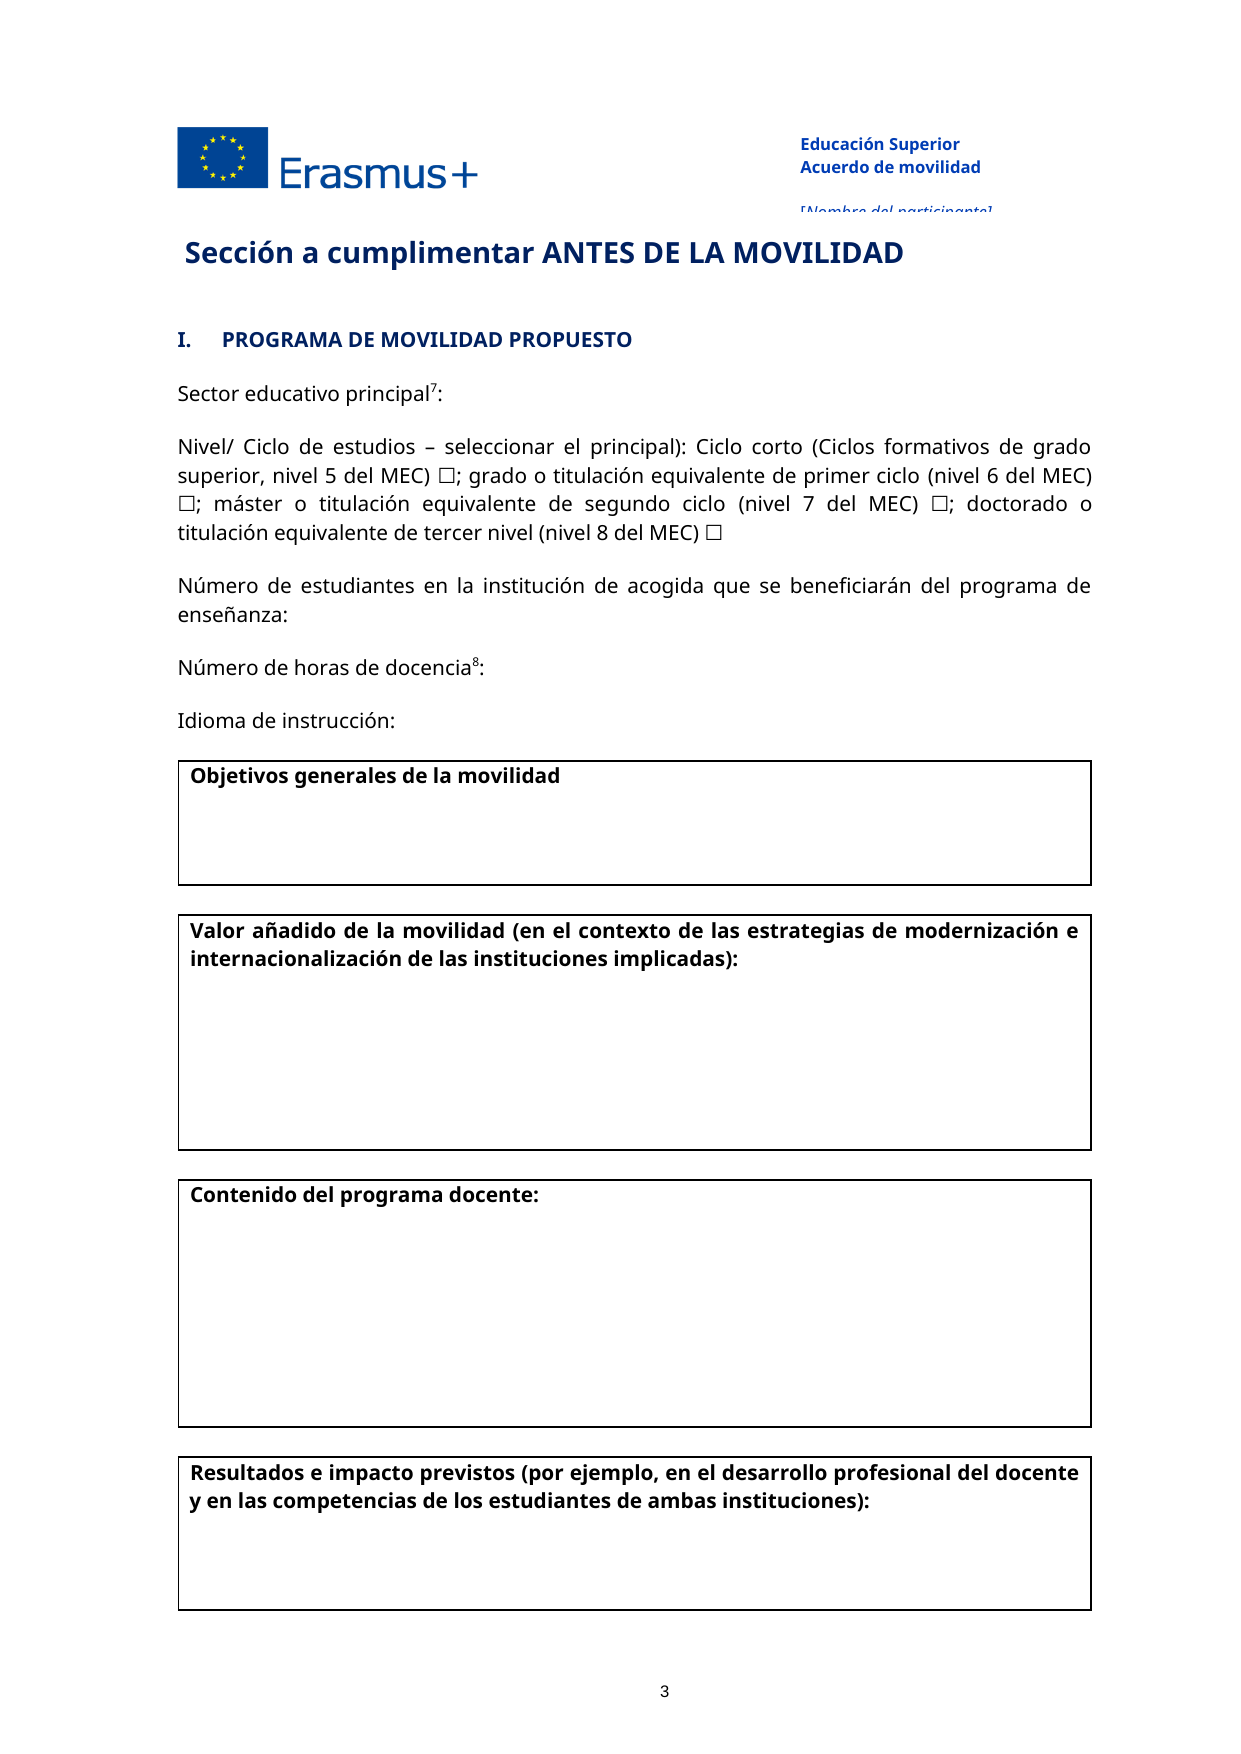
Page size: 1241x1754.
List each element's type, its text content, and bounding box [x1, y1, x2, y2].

picture [177, 127, 478, 189]
text Nivel/ Ciclo de estudios – seleccionar el principal): Ciclo corto (Ciclos formativos de grado superior, nivel 5 del MEC) ; grado o titulación equivalente de primer ciclo (nivel 6 del MEC) ; máster o titulación equivalente de segundo ciclo (nivel 7 del MEC) ; doctorado o titulación equivalente de tercer nivel (nivel 8 del MEC) [177, 432, 1092, 546]
subtitle I. PROGRAMA DE MOVILIDAD PROPUESTO [177, 326, 1092, 354]
table_header Valor añadido de la movilidad (en el contexto de las estrategias de modernización e internacionalización de las instituciones implicadas): [179, 916, 1090, 1149]
text Idioma de instrucción: [177, 707, 1092, 735]
table_header Contenido del programa docente: [179, 1181, 1090, 1426]
table_header Objetivos generales de la movilidad [179, 762, 1090, 884]
text Número de horas de docencia: [177, 653, 1092, 682]
text Sección a cumplimentar ANTES DE LA MOVILIDAD [177, 232, 1196, 272]
text Sector educativo principal: [177, 379, 1092, 407]
text Número de estudiantes en la institución de acogida que se beneficiarán del programa de enseñanza: [177, 571, 1092, 628]
